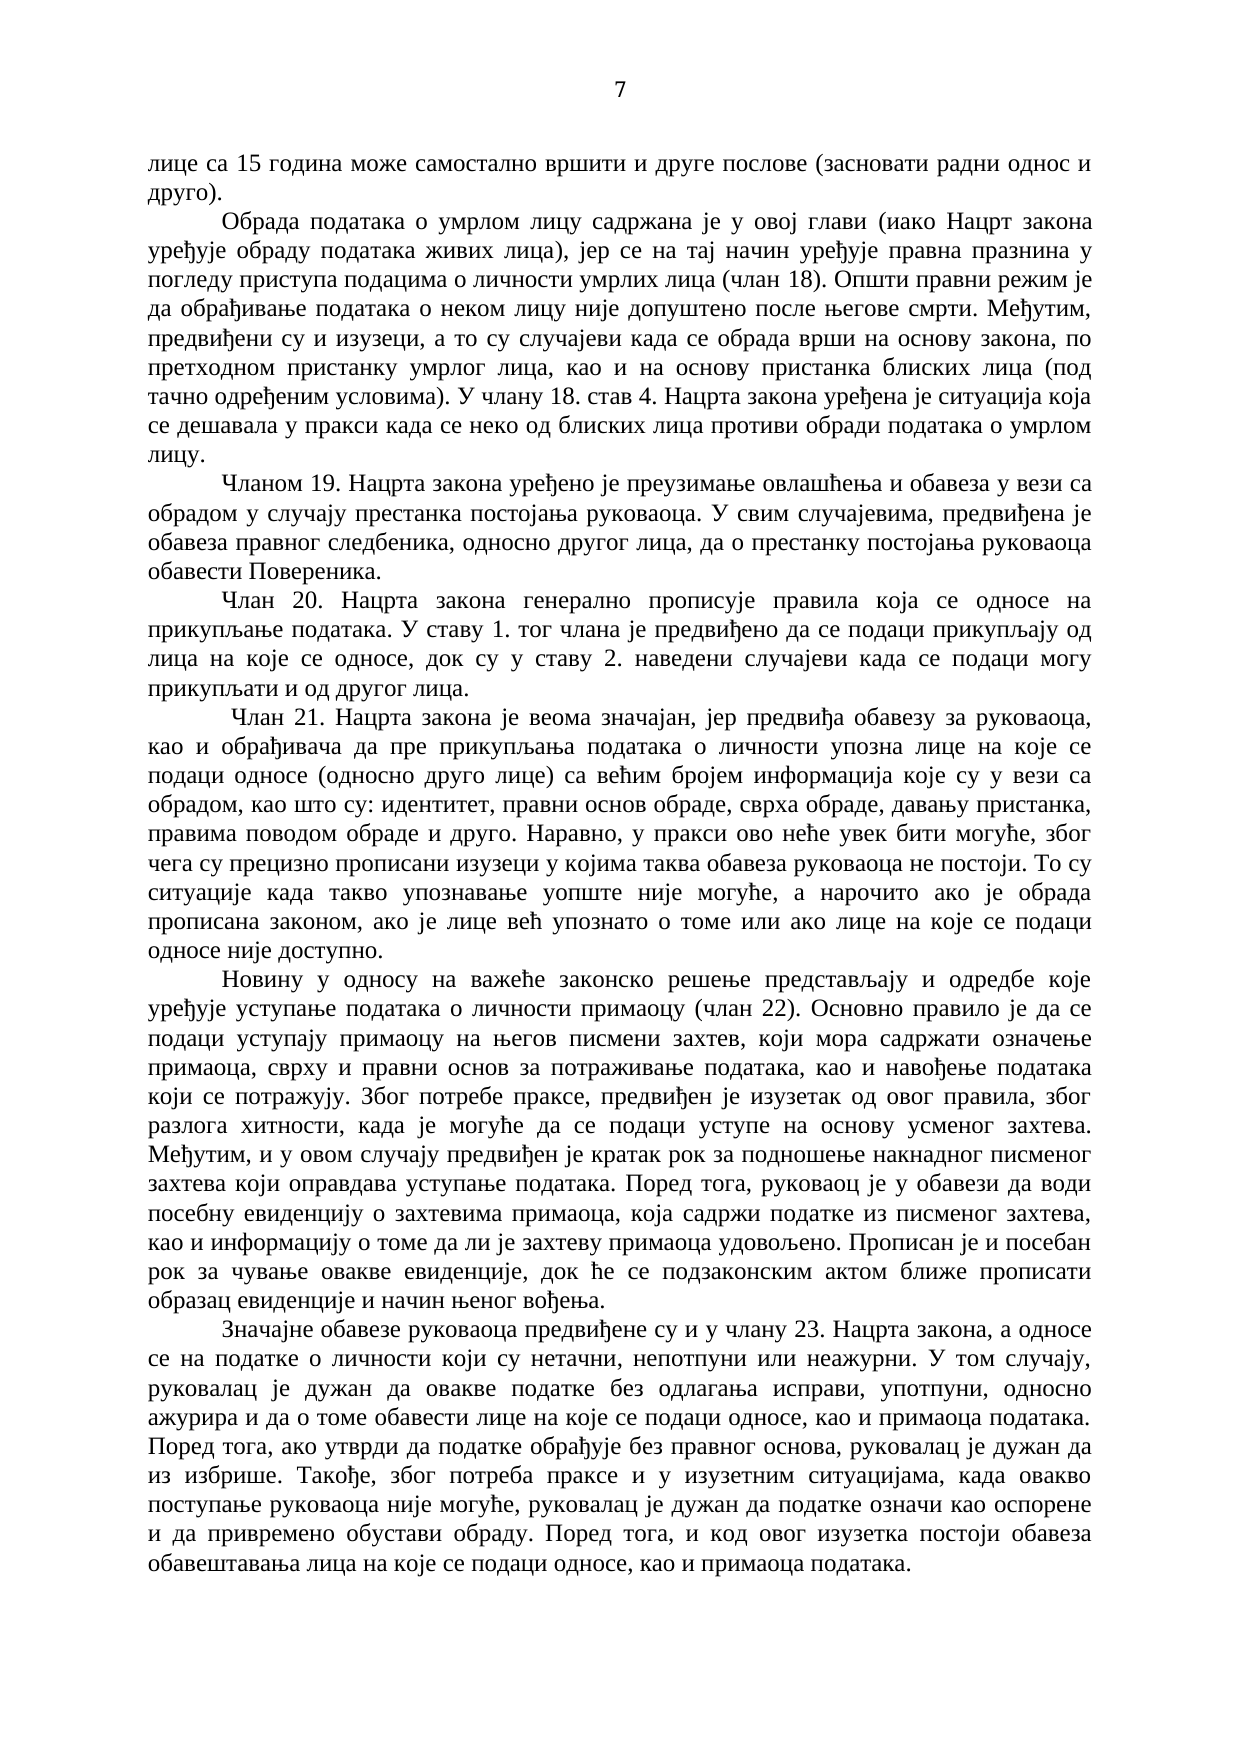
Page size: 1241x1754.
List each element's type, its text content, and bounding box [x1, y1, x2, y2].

text Обрада података о умрлом лицу садржана је у овој глави (иако Нацрт закона уређује обраду података живих лица), јер се на тај начин уређује правна празнина у погледу приступа подацима о личности умрлих лица (члан 18). Општи правни режим је да обрађивање података о неком лицу није допуштено после његове смрти. Међутим, предвиђени су и изузеци, а то су случајеви када се обрада врши на основу закона, по претходном пристанку умрлог лица, као и на основу пристанка блиских лица (под тачно одређеним условима). У члану 18. став 4. Нацрта закона уређена је ситуација која се дешавала у пракси када се неко од блиских лица противи обради података о умрлом лицу. [148, 206, 1093, 468]
text Чланом 19. Нацрта закона уређено је преузимање овлашћења и обавеза у вези са обрадом у случају престанка постојања руковаоца. У свим случајевима, предвиђена је обавеза правног следбеника, односно другог лица, да о престанку постојања руковаоца обавести Повереника. [148, 468, 1093, 585]
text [148, 148, 1093, 206]
text Члан 20. Нацрта закона генерално прописује правила која се односе на прикупљање података. У ставу 1. тог члана је предвиђено да се подаци прикупљају од лица на које се односе, док су у ставу 2. наведени случајеви када се подаци могу прикупљати и од другог лица. [148, 585, 1093, 702]
text Члан 21. Нацрта закона је веома значајан, јер предвиђа обавезу за руковаоца, као и обрађивача да пре прикупљања података о личности упозна лице на које се подаци односе (односно друго лице) са већим бројем информација које су у вези са обрадом, као што су: идентитет, правни основ обраде, сврха обраде, давању пристанка, правима поводом обраде и друго. Наравно, у пракси ово неће увек бити могуће, због чега су прецизно прописани изузеци у којима таква обавеза руковаоца не постоји. То су ситуације када такво упознавање уопште није могуће, а нарочито ако је обрада прописана законом, ако је лице већ упознато о томе или ако лице на које се подаци односе није доступно. [148, 702, 1093, 964]
text Значајне обавезе руковаоца предвиђене су и у члану 23. Нацрта закона, а односе се на податке о личности који су нетачни, непотпуни или неажурни. У том случају, руковалац је дужан да овакве податке без одлагања исправи, употпуни, односно ажурира и да о томе обавести лице на које се подаци односе, као и примаоца података. Поред тога, ако утврди да податке обрађује без правног основа, руковалац је дужан да из избрише. Такође, због потреба праксе и у изузетним ситуацијама, када овакво поступање руковаоца није могуће, руковалац је дужан да податке означи као оспорене и да привремено обустави обраду. Поред тога, и код овог изузетка постоји обавеза обавештавања лица на које се подаци односе, као и примаоца података. [148, 1314, 1093, 1577]
text Новину у односу на важеће законско решење представљају и одредбе које уређује уступање података о личности примаоцу (члан 22). Основно правило је да се подаци уступају примаоцу на његов писмени захтев, који мора садржати означење примаоца, сврху и правни основ за потраживање података, као и навођење података који се потражују. Због потребе праксе, предвиђен је изузетак од овог правила, због разлога хитности, када је могуће да се подаци уступе на основу усменог захтева. Међутим, и у овом случају предвиђен је кратак рок за подношење накнадног писменог захтева који оправдава уступање података. Поред тога, руковаоц је у обавези да води посебну евиденцију о захтевима примаоца, која садржи податке из писменог захтева, као и информацију о томе да ли је захтеву примаоца удовољено. Прописан је и посебан рок за чување овакве евиденције, док ће се подзаконским актом ближе прописати образац евиденције и начин њеног вођења. [148, 964, 1093, 1314]
